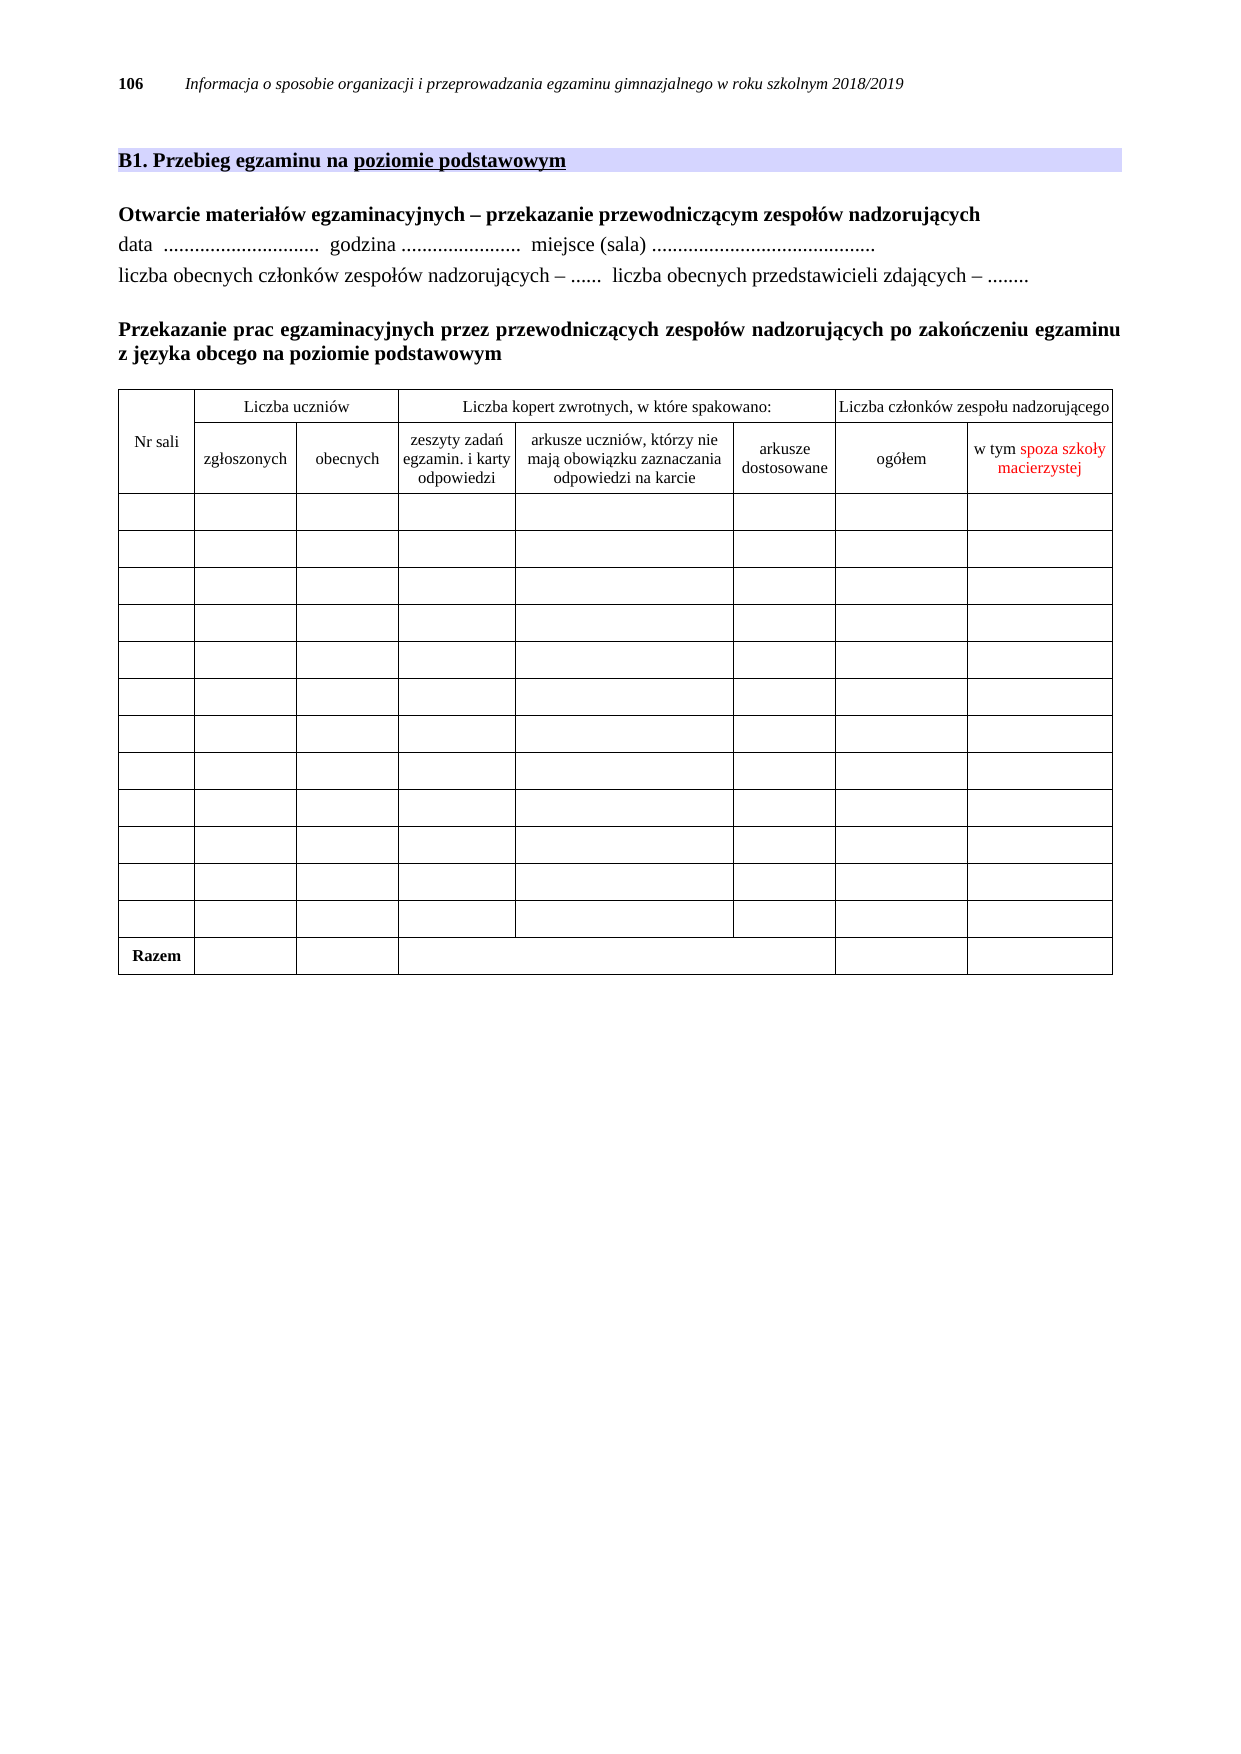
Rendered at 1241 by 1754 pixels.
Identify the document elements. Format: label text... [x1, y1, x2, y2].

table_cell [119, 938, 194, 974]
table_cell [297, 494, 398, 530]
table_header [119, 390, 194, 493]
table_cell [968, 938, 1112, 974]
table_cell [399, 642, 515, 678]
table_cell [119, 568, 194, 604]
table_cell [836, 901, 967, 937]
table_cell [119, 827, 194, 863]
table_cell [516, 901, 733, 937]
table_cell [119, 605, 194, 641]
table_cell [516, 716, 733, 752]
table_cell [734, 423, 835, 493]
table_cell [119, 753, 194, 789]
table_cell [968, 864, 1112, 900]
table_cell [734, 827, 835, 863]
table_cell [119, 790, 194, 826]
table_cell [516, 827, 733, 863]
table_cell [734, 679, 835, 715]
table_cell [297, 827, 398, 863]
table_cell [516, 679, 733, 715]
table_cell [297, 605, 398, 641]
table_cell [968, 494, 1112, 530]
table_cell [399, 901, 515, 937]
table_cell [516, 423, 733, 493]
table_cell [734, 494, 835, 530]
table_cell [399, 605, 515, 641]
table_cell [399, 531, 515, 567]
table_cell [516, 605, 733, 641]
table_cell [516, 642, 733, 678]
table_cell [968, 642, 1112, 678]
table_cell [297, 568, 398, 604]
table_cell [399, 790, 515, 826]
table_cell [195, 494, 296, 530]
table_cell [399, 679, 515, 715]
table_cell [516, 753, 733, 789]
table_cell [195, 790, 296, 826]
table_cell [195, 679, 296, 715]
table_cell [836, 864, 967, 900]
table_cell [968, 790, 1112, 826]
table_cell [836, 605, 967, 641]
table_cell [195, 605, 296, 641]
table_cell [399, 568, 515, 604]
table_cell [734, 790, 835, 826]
text liczba obecnych członków zespołów nadzorujących – ...... liczba obecnych przedstawicieli zdających – ........ [118, 263, 1122, 287]
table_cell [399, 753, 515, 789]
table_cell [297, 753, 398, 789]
text Otwarcie materiałów egzaminacyjnych – przekazanie przewodniczącym zespołów nadzorujących [118, 202, 1122, 226]
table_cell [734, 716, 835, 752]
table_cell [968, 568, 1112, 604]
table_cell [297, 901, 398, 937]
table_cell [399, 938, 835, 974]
text B1. Przebieg egzaminu na poziomie podstawowym [118, 148, 1122, 172]
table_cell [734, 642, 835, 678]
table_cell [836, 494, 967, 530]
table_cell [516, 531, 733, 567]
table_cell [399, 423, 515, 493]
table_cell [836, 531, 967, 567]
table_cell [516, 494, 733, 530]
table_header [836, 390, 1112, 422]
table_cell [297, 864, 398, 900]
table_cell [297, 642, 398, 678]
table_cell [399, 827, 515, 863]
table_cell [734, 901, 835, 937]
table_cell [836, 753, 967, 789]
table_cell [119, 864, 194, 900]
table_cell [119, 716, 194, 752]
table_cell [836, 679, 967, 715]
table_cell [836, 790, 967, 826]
text data .............................. godzina ....................... miejsce (sala) ........................................... [118, 232, 1122, 256]
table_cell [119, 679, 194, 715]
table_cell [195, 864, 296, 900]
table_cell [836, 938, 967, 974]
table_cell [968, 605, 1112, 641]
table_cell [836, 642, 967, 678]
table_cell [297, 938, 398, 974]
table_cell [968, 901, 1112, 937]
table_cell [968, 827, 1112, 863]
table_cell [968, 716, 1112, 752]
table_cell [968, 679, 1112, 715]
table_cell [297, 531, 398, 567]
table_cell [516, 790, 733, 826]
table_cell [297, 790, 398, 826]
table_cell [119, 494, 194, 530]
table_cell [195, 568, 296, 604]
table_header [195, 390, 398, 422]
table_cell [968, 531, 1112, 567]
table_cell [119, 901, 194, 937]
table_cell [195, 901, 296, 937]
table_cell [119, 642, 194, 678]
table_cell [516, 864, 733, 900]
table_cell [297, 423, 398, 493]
text Przekazanie prac egzaminacyjnych przez przewodniczących zespołów nadzorujących po zakończeniu egzaminu z języka obcego na poziomie podstawowym [118, 317, 1122, 365]
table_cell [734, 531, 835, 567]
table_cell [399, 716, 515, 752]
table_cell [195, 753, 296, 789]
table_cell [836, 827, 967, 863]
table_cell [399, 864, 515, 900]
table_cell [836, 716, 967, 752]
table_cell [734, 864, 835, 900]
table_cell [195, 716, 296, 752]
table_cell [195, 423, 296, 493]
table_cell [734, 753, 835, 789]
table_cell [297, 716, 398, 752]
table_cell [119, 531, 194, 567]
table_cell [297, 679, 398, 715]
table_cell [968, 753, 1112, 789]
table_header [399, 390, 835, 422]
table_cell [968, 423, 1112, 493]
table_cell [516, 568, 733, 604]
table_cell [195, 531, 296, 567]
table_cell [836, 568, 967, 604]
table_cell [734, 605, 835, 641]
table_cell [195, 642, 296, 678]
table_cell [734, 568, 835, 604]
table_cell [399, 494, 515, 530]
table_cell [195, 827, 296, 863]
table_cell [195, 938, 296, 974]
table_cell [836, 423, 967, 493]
